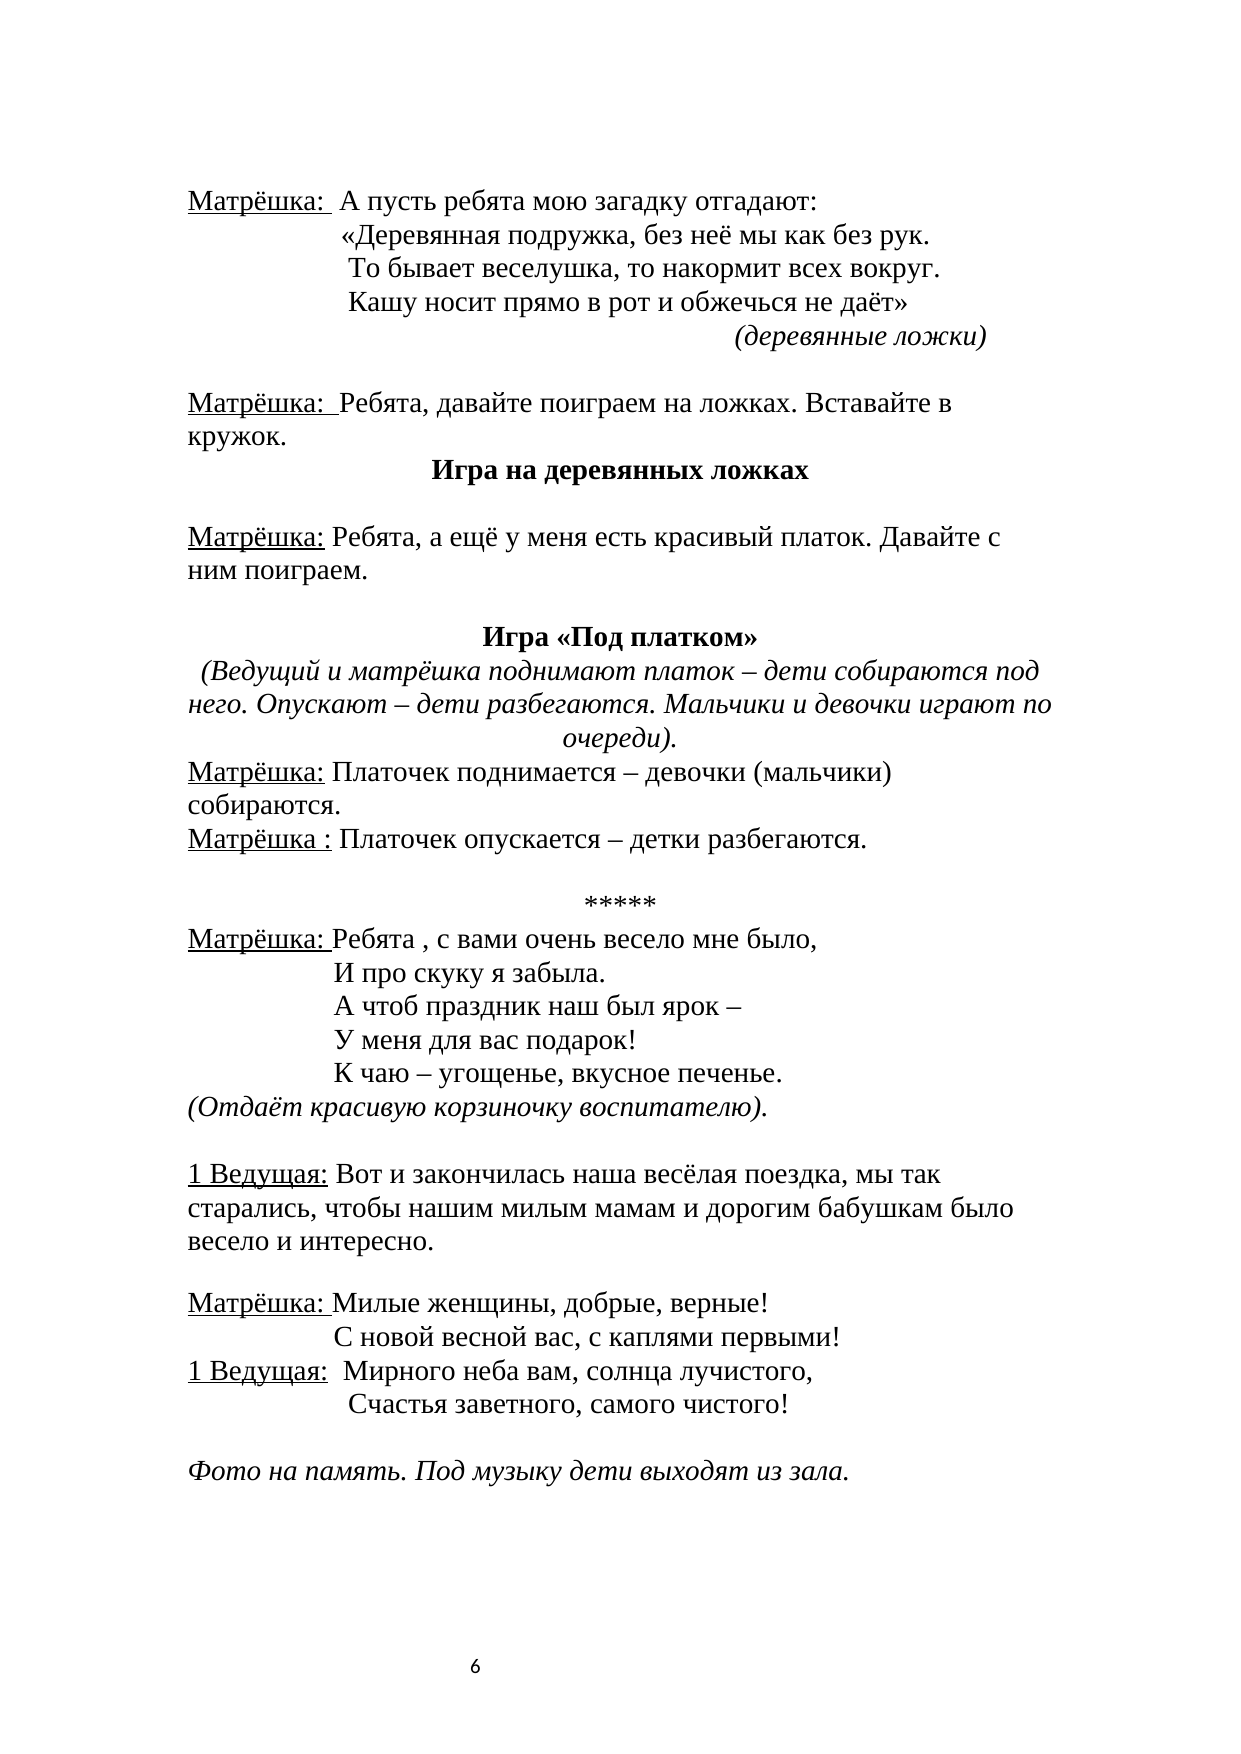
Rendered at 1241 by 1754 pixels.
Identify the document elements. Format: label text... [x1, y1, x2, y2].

text (деревянные ложки) [187, 318, 1053, 351]
text 1 Ведущая: Мирного неба вам, солнца лучистого, [187, 1353, 1053, 1386]
text У меня для вас подарок! [187, 1022, 1053, 1056]
text Счастья заветного, самого чистого! [187, 1386, 1053, 1420]
text Матрёшка : Платочек опускается – детки разбегаются. [187, 821, 1053, 854]
text 1 Ведущая: Вот и закончилась наша весёлая поездка, мы так старались, чтобы нашим милым мамам и дорогим бабушкам было весело и интересно. [187, 1156, 1053, 1257]
text Матрёшка: Платочек поднимается – девочки (мальчики) собираются. [187, 754, 1053, 821]
text Кашу носит прямо в рот и обжечься не даёт» [187, 284, 1053, 318]
text Матрёшка: Ребята, давайте поиграем на ложках. Вставайте в кружок. [187, 385, 1053, 452]
text То бывает веселушка, то накормит всех вокруг. [187, 251, 1053, 284]
text Матрёшка: Милые женщины, добрые, верные! [187, 1286, 1053, 1319]
text Матрёшка: Ребята, а ещё у меня есть красивый платок. Давайте с ним поиграем. [187, 519, 1053, 586]
text С новой весной вас, с каплями первыми! [187, 1319, 1053, 1353]
text Матрёшка: А пусть ребята мою загадку отгадают: [187, 183, 1053, 217]
text ***** [187, 888, 1053, 921]
text Матрёшка: Ребята , с вами очень весело мне было, [187, 921, 1053, 955]
text Фото на память. Под музыку дети выходят из зала. [187, 1453, 1053, 1487]
text «Деревянная подружка, без неё мы как без рук. [187, 217, 1053, 251]
text (Ведущий и матрёшка поднимают платок – дети собираются под него. Опускают – дети разбегаются. Мальчики и девочки играют по очереди). [187, 653, 1053, 754]
text А чтоб праздник наш был ярок – [187, 988, 1053, 1022]
text Игра «Под платком» [187, 619, 1053, 653]
text (Отдаёт красивую корзиночку воспитателю). [187, 1089, 1053, 1123]
text К чаю – угощенье, вкусное печенье. [187, 1056, 1053, 1089]
text Игра на деревянных ложках [187, 452, 1053, 485]
text И про скуку я забыла. [187, 955, 1053, 988]
